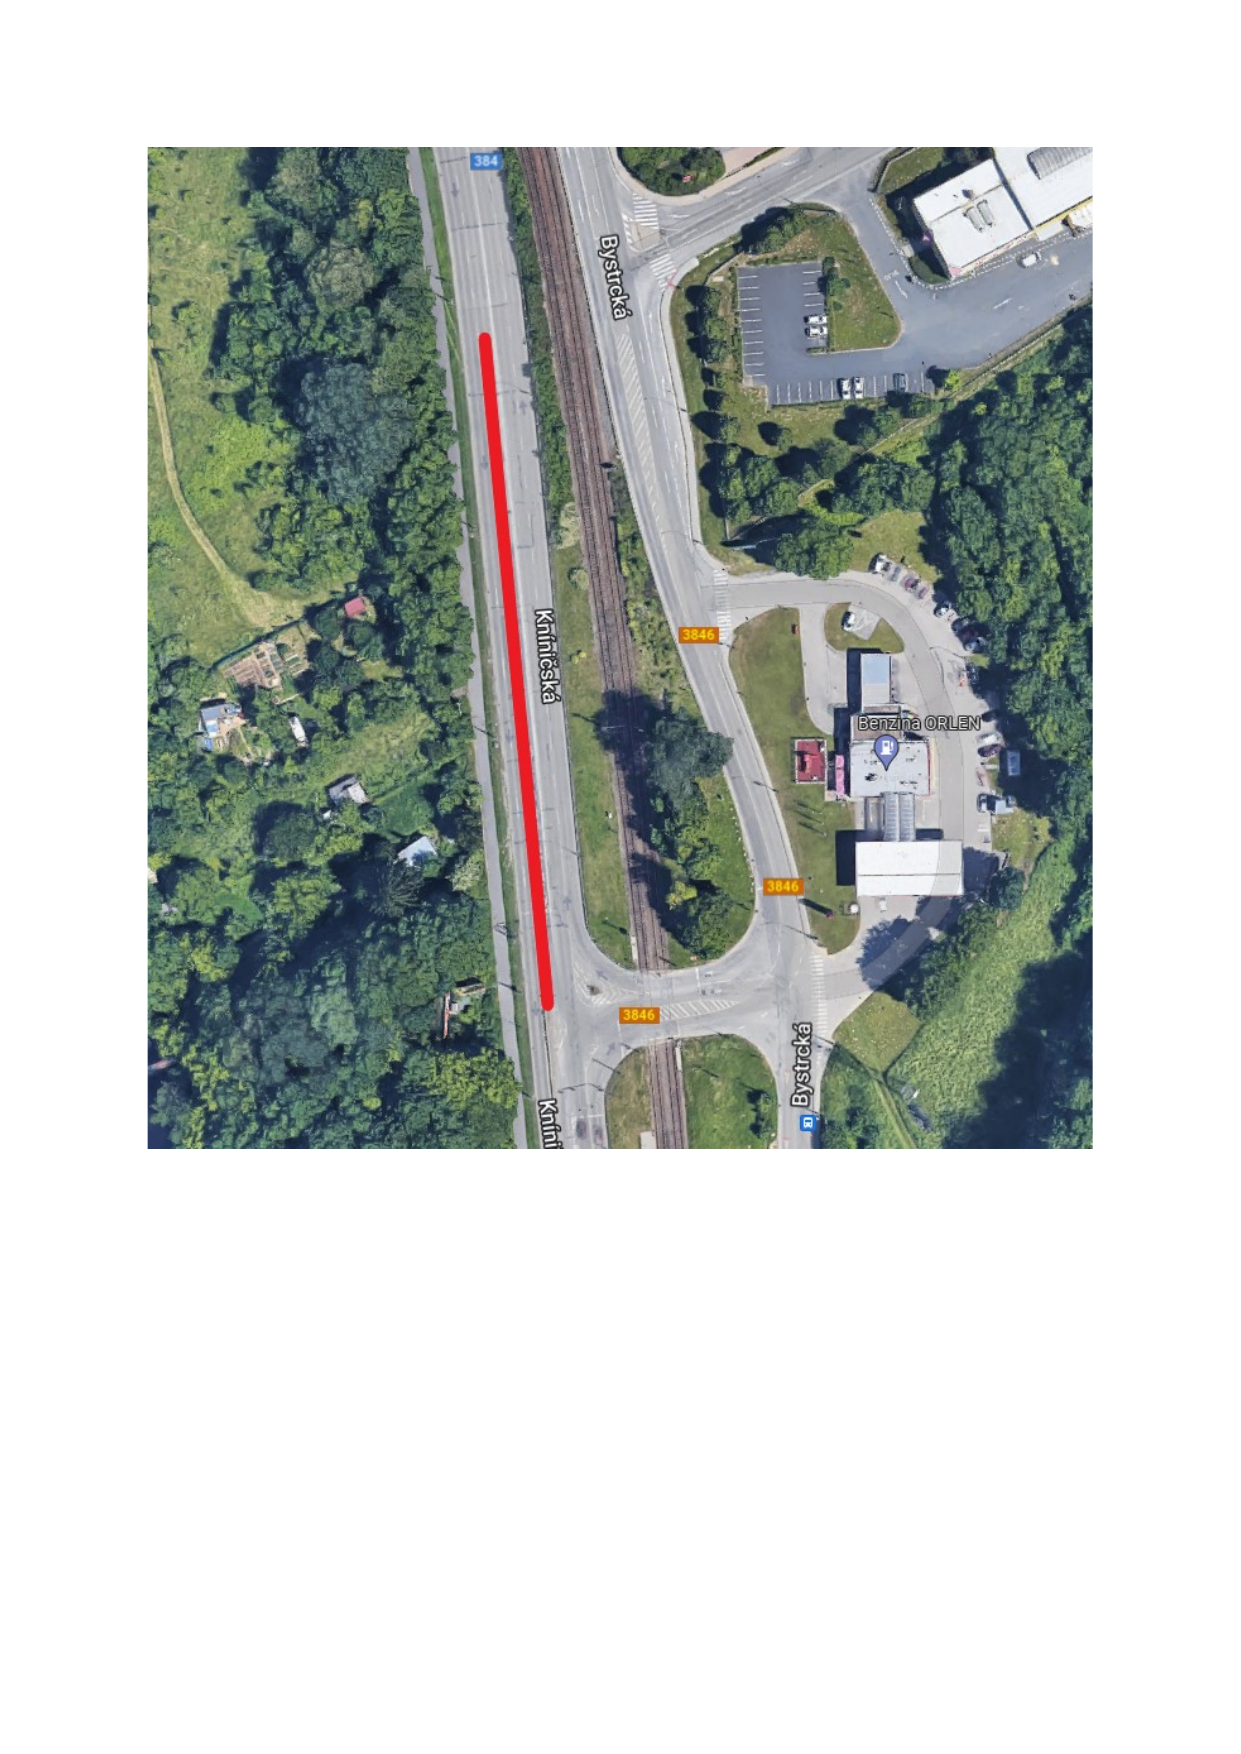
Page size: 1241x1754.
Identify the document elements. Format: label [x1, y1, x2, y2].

picture [147, 147, 1093, 1149]
